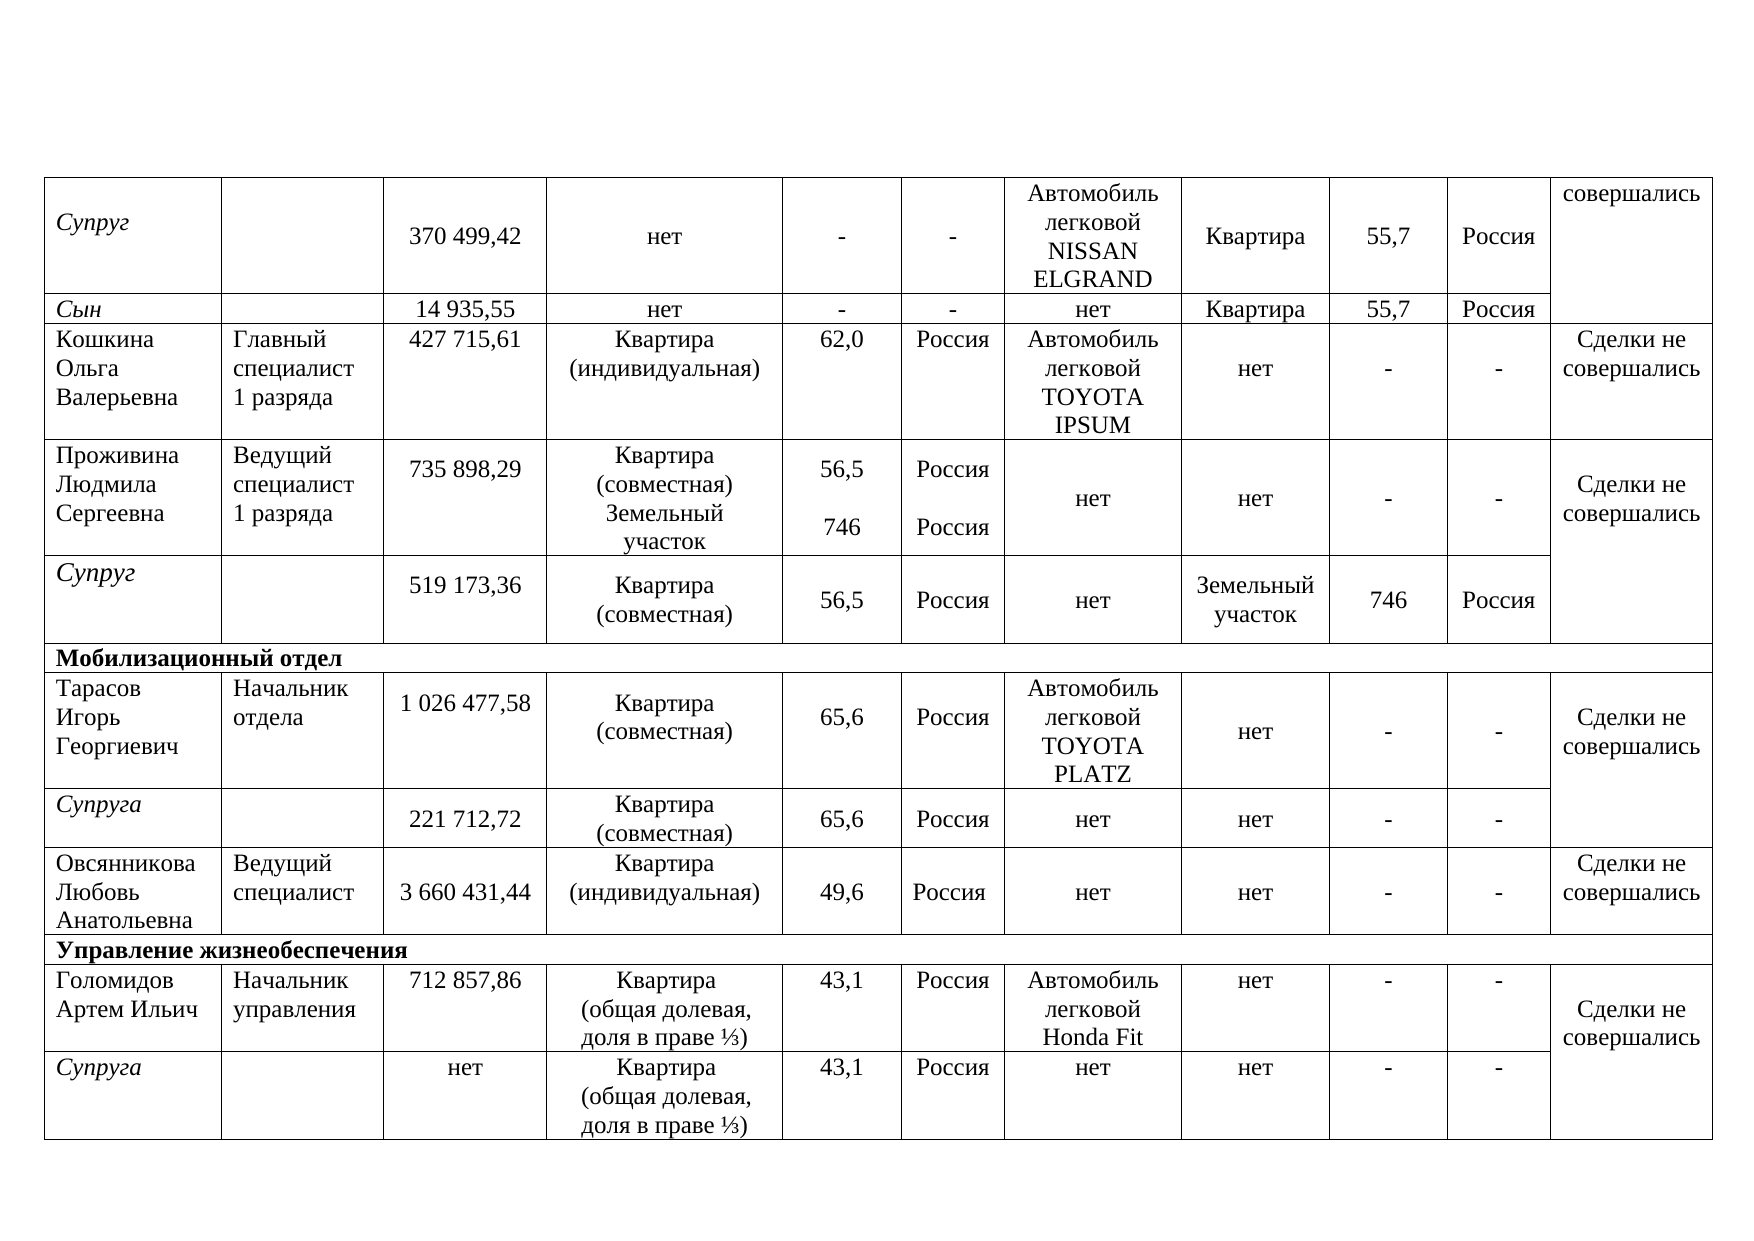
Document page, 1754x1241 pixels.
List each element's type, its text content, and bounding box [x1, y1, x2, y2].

table_cell 1 026 477,58 [384, 673, 546, 788]
table_cell Россия [902, 673, 1004, 788]
table_cell Автомобиль легковой Honda Fit [1005, 965, 1181, 1051]
table_cell Мобилизационный отдел [45, 644, 1712, 672]
table_cell Квартира (совместная) [547, 789, 782, 847]
table_cell Россия Россия [902, 440, 1004, 555]
table_cell - [1448, 324, 1550, 439]
table_cell нет [1182, 789, 1329, 847]
table_cell Сын [45, 294, 221, 323]
table_cell нет [384, 1052, 546, 1138]
table_cell Ведущий специалист [222, 848, 383, 934]
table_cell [1551, 178, 1712, 323]
table_cell Супруг [45, 556, 221, 642]
table_cell нет [1182, 965, 1329, 1051]
table_cell Россия [902, 965, 1004, 1051]
table_cell - [1330, 673, 1447, 788]
table_cell Начальник отдела [222, 673, 383, 788]
table_cell нет [1182, 324, 1329, 439]
table_cell нет [1182, 848, 1329, 934]
table_cell [222, 789, 383, 847]
table_cell [222, 556, 383, 642]
table_cell - [783, 178, 901, 293]
table_cell Ведущий специалист 1 разряда [222, 440, 383, 555]
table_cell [547, 1052, 782, 1138]
table_cell 221 712,72 [384, 789, 546, 847]
table_cell нет [1005, 440, 1181, 555]
table_cell 49,6 [783, 848, 901, 934]
table_cell - [1330, 789, 1447, 847]
table_cell - [1448, 1052, 1550, 1138]
table_cell 62,0 [783, 324, 901, 439]
table_cell Сделки не совершались [1551, 440, 1712, 642]
table_cell Сделки не совершались [1551, 848, 1712, 934]
table_cell нет [1005, 556, 1181, 642]
table_cell - [1448, 789, 1550, 847]
table_cell нет [1182, 440, 1329, 555]
table_cell 55,7 [1330, 178, 1447, 293]
table_cell 3 660 431,44 [384, 848, 546, 934]
table_cell Земельный участок [1182, 556, 1329, 642]
table_cell - [1330, 440, 1447, 555]
table_cell [222, 294, 383, 323]
table_cell 43,1 [783, 965, 901, 1051]
table_cell Автомобиль легковой NISSAN ELGRAND [1005, 178, 1181, 293]
table_cell Кошкина Ольга Валерьевна [45, 324, 221, 439]
table_cell Россия [902, 789, 1004, 847]
table_cell 712 857,86 [384, 965, 546, 1051]
table_cell Россия [902, 848, 1004, 934]
table_cell 519 173,36 [384, 556, 546, 642]
table_cell Квартира (индивидуальная) [547, 848, 782, 934]
table_cell Автомобиль легковой TOYOTA PLATZ [1005, 673, 1181, 788]
table_cell нет [1182, 673, 1329, 788]
table_cell Россия [902, 324, 1004, 439]
table_cell Супруга [45, 789, 221, 847]
table_cell Квартира (индивидуальная) [547, 324, 782, 439]
table_cell [222, 178, 383, 293]
table_cell 14 935,55 [384, 294, 546, 323]
table_cell Россия [1448, 556, 1550, 642]
table_cell 370 499,42 [384, 178, 546, 293]
table_cell 56,5 [783, 556, 901, 642]
table_cell Сделки не совершались [1551, 965, 1712, 1138]
table_cell Голомидов Артем Ильич [45, 965, 221, 1051]
table_cell Супруга [45, 1052, 221, 1138]
table_cell нет [1005, 1052, 1181, 1138]
table_cell нет [1005, 848, 1181, 934]
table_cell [547, 965, 782, 1051]
table_cell нет [1005, 294, 1181, 323]
table_cell нет [1005, 789, 1181, 847]
table_cell Сделки не совершались [1551, 324, 1712, 439]
table_cell нет [547, 294, 782, 323]
table_cell - [1448, 440, 1550, 555]
table_cell Проживина Людмила Сергеевна [45, 440, 221, 555]
table_cell Квартира (совместная) [547, 556, 782, 642]
table_cell Начальник управления [222, 965, 383, 1051]
table_cell Квартира (совместная) Земельный участок [547, 440, 782, 555]
table_cell 427 715,61 [384, 324, 546, 439]
table_cell 735 898,29 [384, 440, 546, 555]
table_cell - [1448, 848, 1550, 934]
table_cell - [902, 178, 1004, 293]
table_cell - [902, 294, 1004, 323]
table_cell Тарасов Игорь Георгиевич [45, 673, 221, 788]
table_cell Управление жизнеобеспечения [45, 935, 1712, 964]
table_cell нет [1182, 1052, 1329, 1138]
table_cell - [1330, 1052, 1447, 1138]
table_cell - [1330, 324, 1447, 439]
table_cell Овсянникова Любовь Анатольевна [45, 848, 221, 934]
table_cell Автомобиль легковой TOYOTA IPSUM [1005, 324, 1181, 439]
table_cell [222, 1052, 383, 1138]
table_cell 55,7 [1330, 294, 1447, 323]
table_cell - [1330, 848, 1447, 934]
table_cell 56,5 746 [783, 440, 901, 555]
table_cell Супруг [45, 178, 221, 293]
table_cell Россия [1448, 178, 1550, 293]
table_cell Россия [902, 1052, 1004, 1138]
table_cell 65,6 [783, 789, 901, 847]
table_cell Квартира [1182, 178, 1329, 293]
table_cell - [1330, 965, 1447, 1051]
table_cell Россия [902, 556, 1004, 642]
table_cell Квартира [1182, 294, 1329, 323]
table_cell Сделки не совершались [1551, 673, 1712, 847]
table_cell 43,1 [783, 1052, 901, 1138]
table_cell - [1448, 673, 1550, 788]
table_cell 65,6 [783, 673, 901, 788]
table_cell 746 [1330, 556, 1447, 642]
table_cell - [1448, 965, 1550, 1051]
table_cell нет [547, 178, 782, 293]
table_cell Квартира (совместная) [547, 673, 782, 788]
table_cell Главный специалист 1 разряда [222, 324, 383, 439]
table_cell - [783, 294, 901, 323]
table_cell Россия [1448, 294, 1550, 323]
